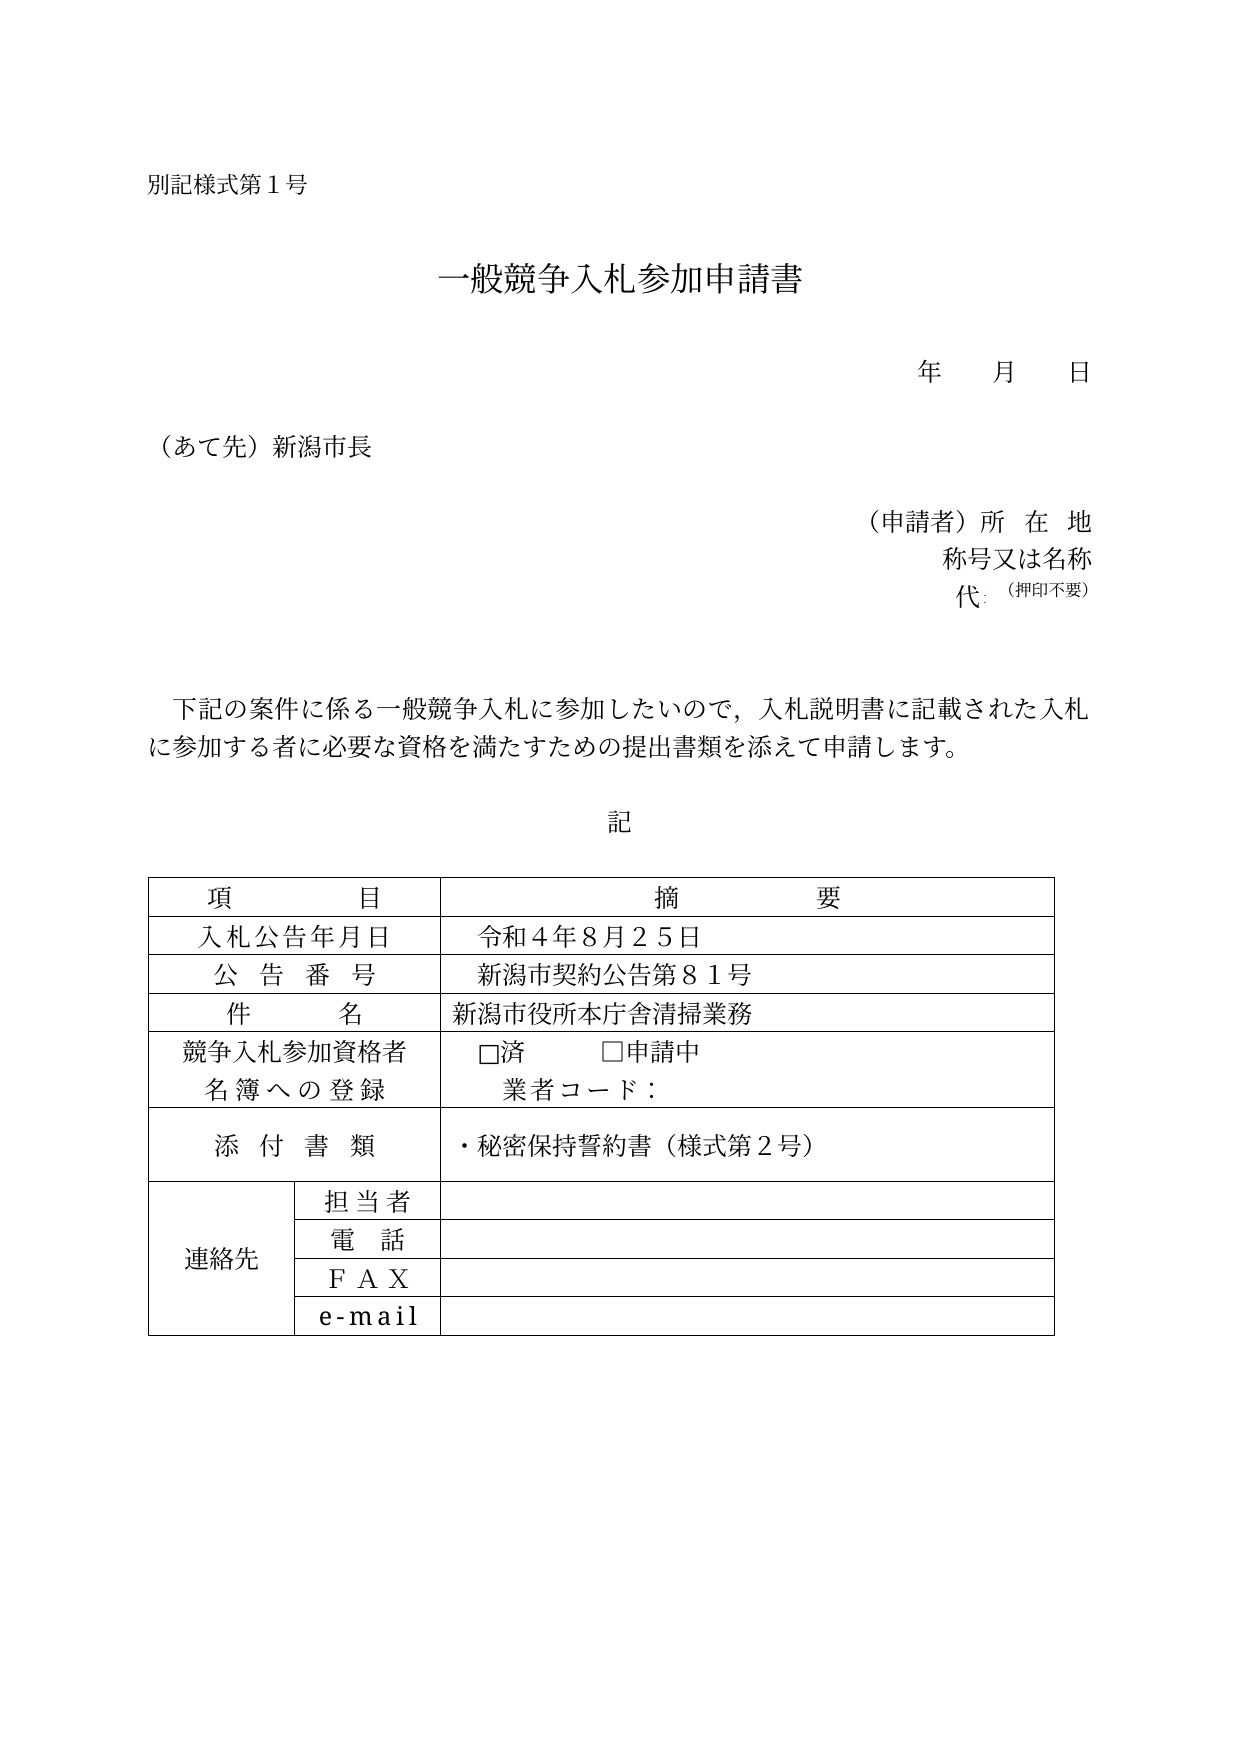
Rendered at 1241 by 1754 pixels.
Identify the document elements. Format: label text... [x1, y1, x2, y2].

text 年 月 日 [148, 352, 1092, 389]
table_cell 新潟市役所本庁舎清掃業務 [441, 994, 1054, 1031]
text 下記の案件に係る一般競争入札に参加したいので，入札説明書に記載された入札に参加する者に必要な資格を満たすための提出書類を添えて申請します。 [148, 689, 1092, 764]
table_cell [441, 1220, 1054, 1258]
text 称号又は名称 [148, 539, 1092, 577]
table_cell ＦＡＸ [295, 1259, 440, 1296]
text 一般競争入札参加申請書 [148, 239, 1092, 314]
table_cell 添付書類 [149, 1108, 440, 1181]
table_cell 競争入札参加資格者 名簿への登録 [149, 1032, 440, 1107]
table_header 項 目 [149, 878, 440, 916]
table_cell 新潟市契約公告第８１号 [441, 955, 1054, 993]
text 代表者氏名 [148, 577, 985, 614]
text 別記様式第１号 [148, 164, 1092, 202]
table_header 摘要 [441, 878, 1054, 916]
text 記 [148, 802, 1092, 839]
table_cell 電話 [295, 1220, 440, 1258]
table_cell 担当者 [295, 1182, 440, 1219]
table_cell [441, 1182, 1054, 1219]
table_cell 公告番号 [149, 955, 440, 993]
table_cell [441, 1297, 1054, 1335]
table_cell 件名 [149, 994, 440, 1031]
table_cell [441, 1259, 1054, 1296]
table_cell □済 □申請中 業者コード： [441, 1032, 1054, 1107]
table_cell ・秘密保持誓約書（様式第２号） [441, 1108, 1054, 1181]
text （あて先）新潟市長 [148, 427, 1092, 464]
table_cell 令和４年８月２５日 [441, 917, 1054, 954]
table_cell 連絡先 [149, 1182, 294, 1335]
text （申請者）所在地 [148, 502, 1092, 539]
table_cell e-mail [295, 1297, 440, 1335]
table_cell 入札公告年月日 [149, 917, 440, 954]
